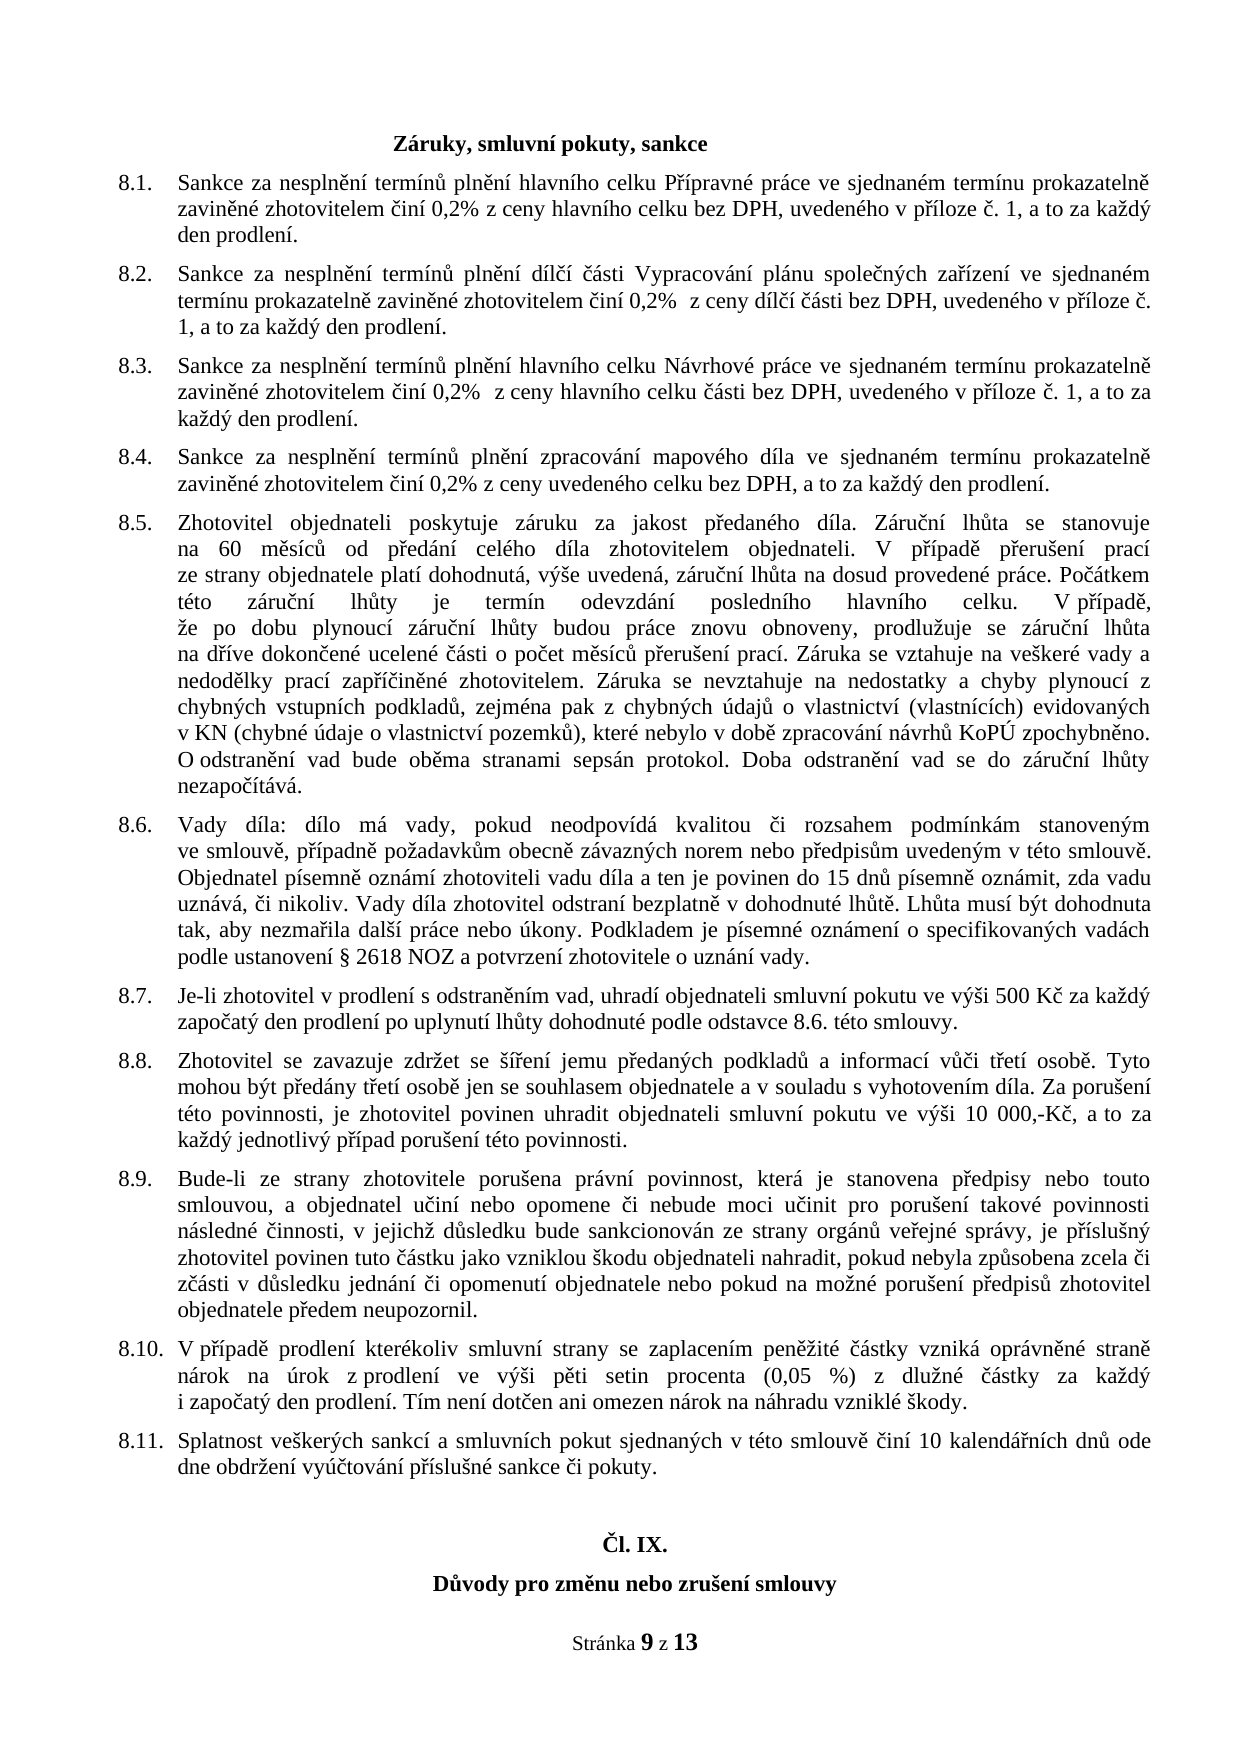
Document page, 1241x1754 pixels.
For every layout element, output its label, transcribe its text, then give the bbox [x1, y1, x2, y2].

text Důvody pro změnu nebo zrušení smlouvy [118, 1570, 1152, 1596]
text Čl. IX. [118, 1531, 1152, 1557]
list Zhotovitel se zavazuje zdržet se šíření jemu předaných podkladů a informací vůči třetí osobě. Tyto mohou být předány třetí osobě jen se souhlasem objednatele a v souladu s vyhotovením díla. Za porušení této povinnosti, je zhotovitel povinen uhradit objednateli smluvní pokutu ve výši 10 000,-Kč, a to za každý jednotlivý případ porušení této povinnosti. [118, 1047, 1152, 1152]
list V případě prodlení kterékoliv smluvní strany se zaplacením peněžité částky vzniká oprávněné straně nárok na úrok z prodlení ve výši pěti setin procenta (0,05 %) z dlužné částky za každý i započatý den prodlení. Tím není dotčen ani omezen nárok na náhradu vzniklé škody. [118, 1335, 1152, 1414]
list Je-li zhotovitel v prodlení s odstraněním vad, uhradí objednateli smluvní pokutu ve výši 500 Kč za každý započatý den prodlení po uplynutí lhůty dohodnuté podle odstavce 8.6. této smlouvy. [118, 982, 1152, 1034]
list Sankce za nesplnění termínů plnění dílčí části Vypracování plánu společných zařízení ve sjednaném termínu prokazatelně zaviněné zhotovitelem činí 0,2% z ceny dílčí části bez DPH, uvedeného v příloze č. 1, a to za každý den prodlení. [118, 260, 1152, 339]
list Bude-li ze strany zhotovitele porušena právní povinnost, která je stanovena předpisy nebo touto smlouvou, a objednatel učiní nebo opomene či nebude moci učinit pro porušení takové povinnosti následné činnosti, v jejichž důsledku bude sankcionován ze strany orgánů veřejné správy, je příslušný zhotovitel povinen tuto částku jako vzniklou škodu objednateli nahradit, pokud nebyla způsobena zcela či zčásti v důsledku jednání či opomenutí objednatele nebo pokud na možné porušení předpisů zhotovitel objednatele předem neupozornil. [118, 1165, 1152, 1323]
list Vady díla: dílo má vady, pokud neodpovídá kvalitou či rozsahem podmínkám stanoveným ve smlouvě, případně požadavkům obecně závazných norem nebo předpisům uvedeným v této smlouvě. Objednatel písemně oznámí zhotoviteli vadu díla a ten je povinen do 15 dnů písemně oznámit, zda vadu uznává, či nikoliv. Vady díla zhotovitel odstraní bezplatně v dohodnuté lhůtě. Lhůta musí být dohodnuta tak, aby nezmařila další práce nebo úkony. Podkladem je písemné oznámení o specifikovaných vadách podle ustanovení § 2618 NOZ a potvrzení zhotovitele o uznání vady. [118, 811, 1152, 969]
list Zhotovitel objednateli poskytuje záruku za jakost předaného díla. Záruční lhůta se stanovuje na 60 měsíců od předání celého díla zhotovitelem objednateli. V případě přerušení prací ze strany objednatele platí dohodnutá, výše uvedená, záruční lhůta na dosud provedené práce. Počátkem této záruční lhůty je termín odevzdání posledního hlavního celku. V případě, že po dobu plynoucí záruční lhůty budou práce znovu obnoveny, prodlužuje se záruční lhůta na dříve dokončené ucelené části o počet měsíců přerušení prací. Záruka se vztahuje na veškeré vady a nedodělky prací zapříčiněné zhotovitelem. Záruka se nevztahuje na nedostatky a chyby plynoucí z chybných vstupních podkladů, zejména pak z chybných údajů o vlastnictví (vlastnících) evidovaných v KN (chybné údaje o vlastnictví pozemků), které nebylo v době zpracování návrhů KoPÚ zpochybněno. O odstranění vad bude oběma stranami sepsán protokol. Doba odstranění vad se do záruční lhůty nezapočítává. [118, 509, 1152, 798]
list Sankce za nesplnění termínů plnění hlavního celku Návrhové práce ve sjednaném termínu prokazatelně zaviněné zhotovitelem činí 0,2% z ceny hlavního celku části bez DPH, uvedeného v příloze č. 1, a to za každý den prodlení. [118, 352, 1152, 431]
list Sankce za nesplnění termínů plnění zpracování mapového díla ve sjednaném termínu prokazatelně zaviněné zhotovitelem činí 0,2% z ceny uvedeného celku bez DPH, a to za každý den prodlení. [118, 443, 1152, 496]
subtitle Záruky, smluvní pokuty, sankce [118, 130, 1152, 156]
list Sankce za nesplnění termínů plnění hlavního celku Přípravné práce ve sjednaném termínu prokazatelně zaviněné zhotovitelem činí 0,2% z ceny hlavního celku bez DPH, uvedeného v příloze č. 1, a to za každý den prodlení. [118, 169, 1152, 248]
list Splatnost veškerých sankcí a smluvních pokut sjednaných v této smlouvě činí 10 kalendářních dnů ode dne obdržení vyúčtování příslušné sankce či pokuty. [118, 1427, 1152, 1480]
